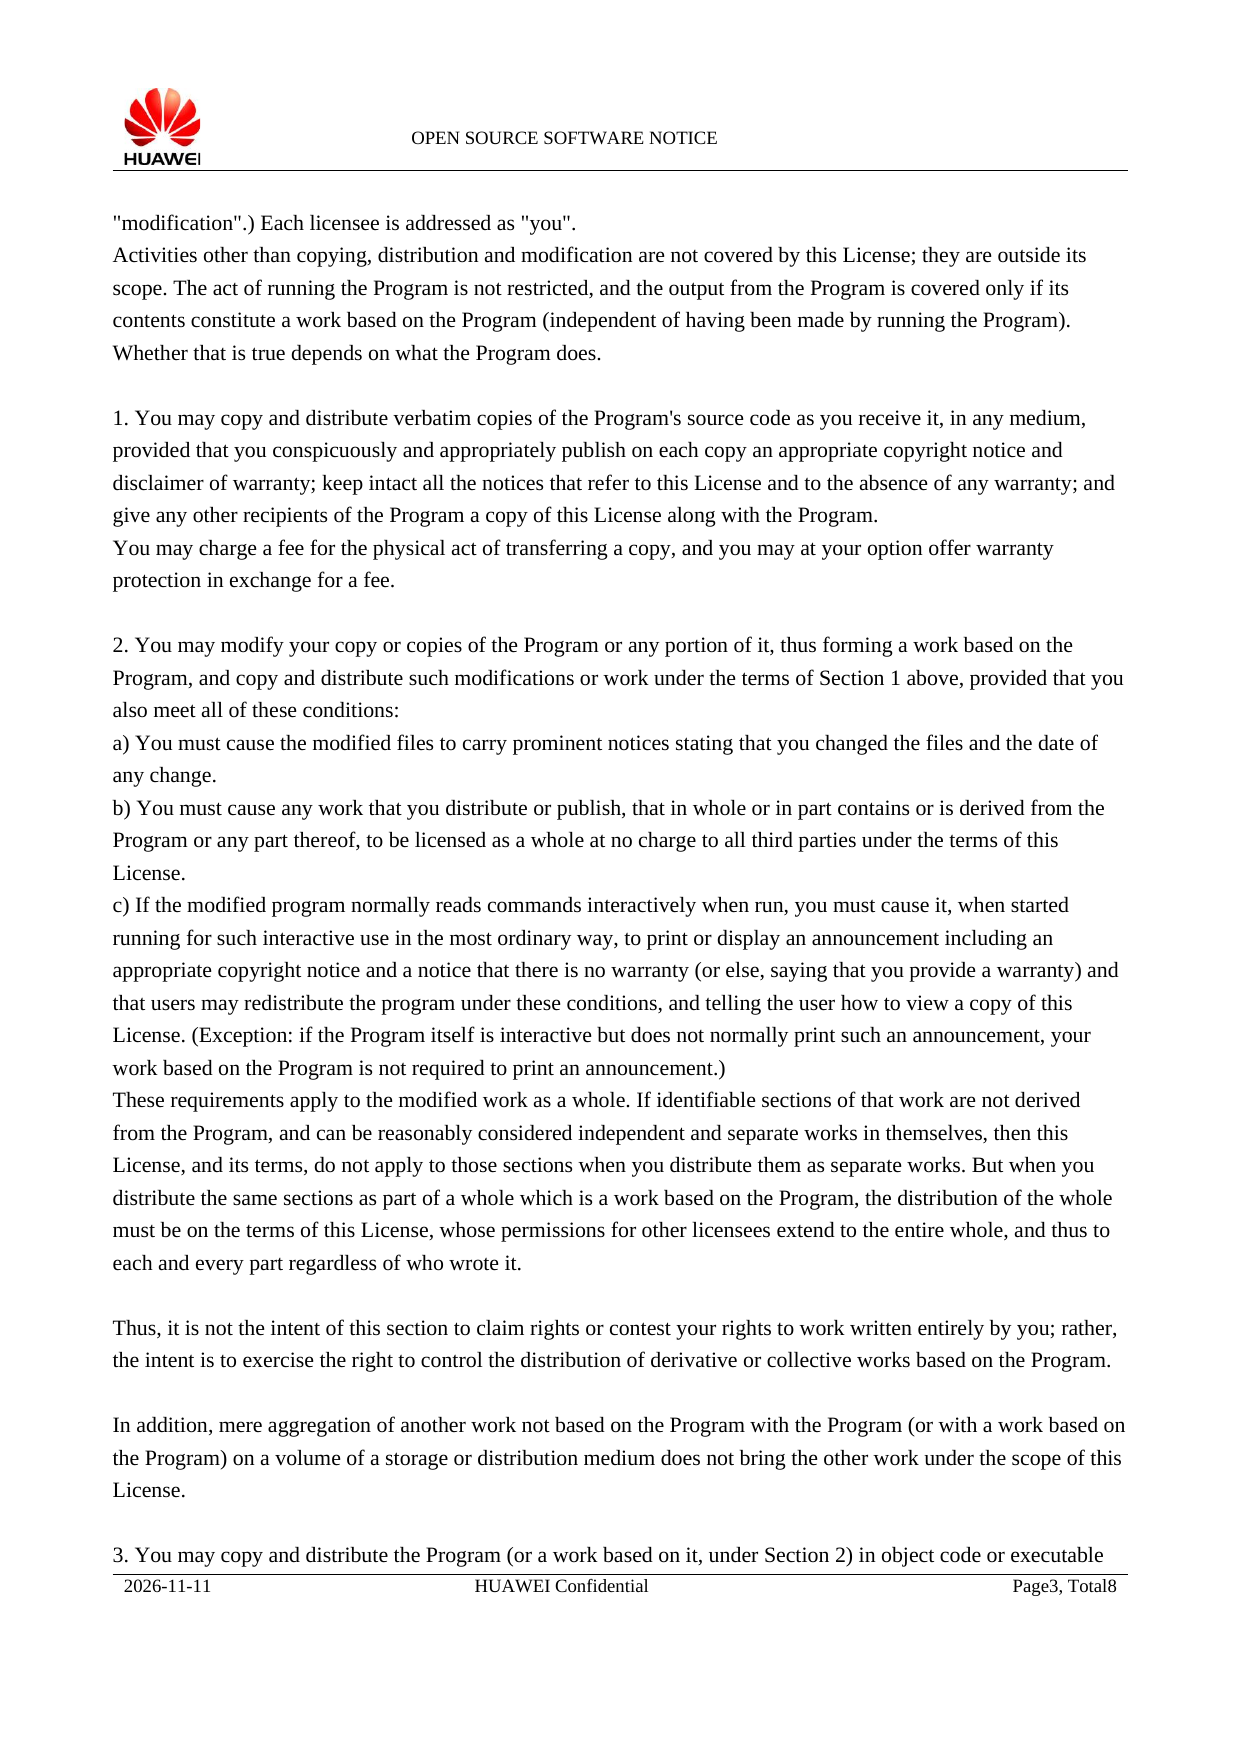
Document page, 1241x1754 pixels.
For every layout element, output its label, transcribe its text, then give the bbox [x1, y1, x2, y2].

picture [124, 88, 201, 165]
